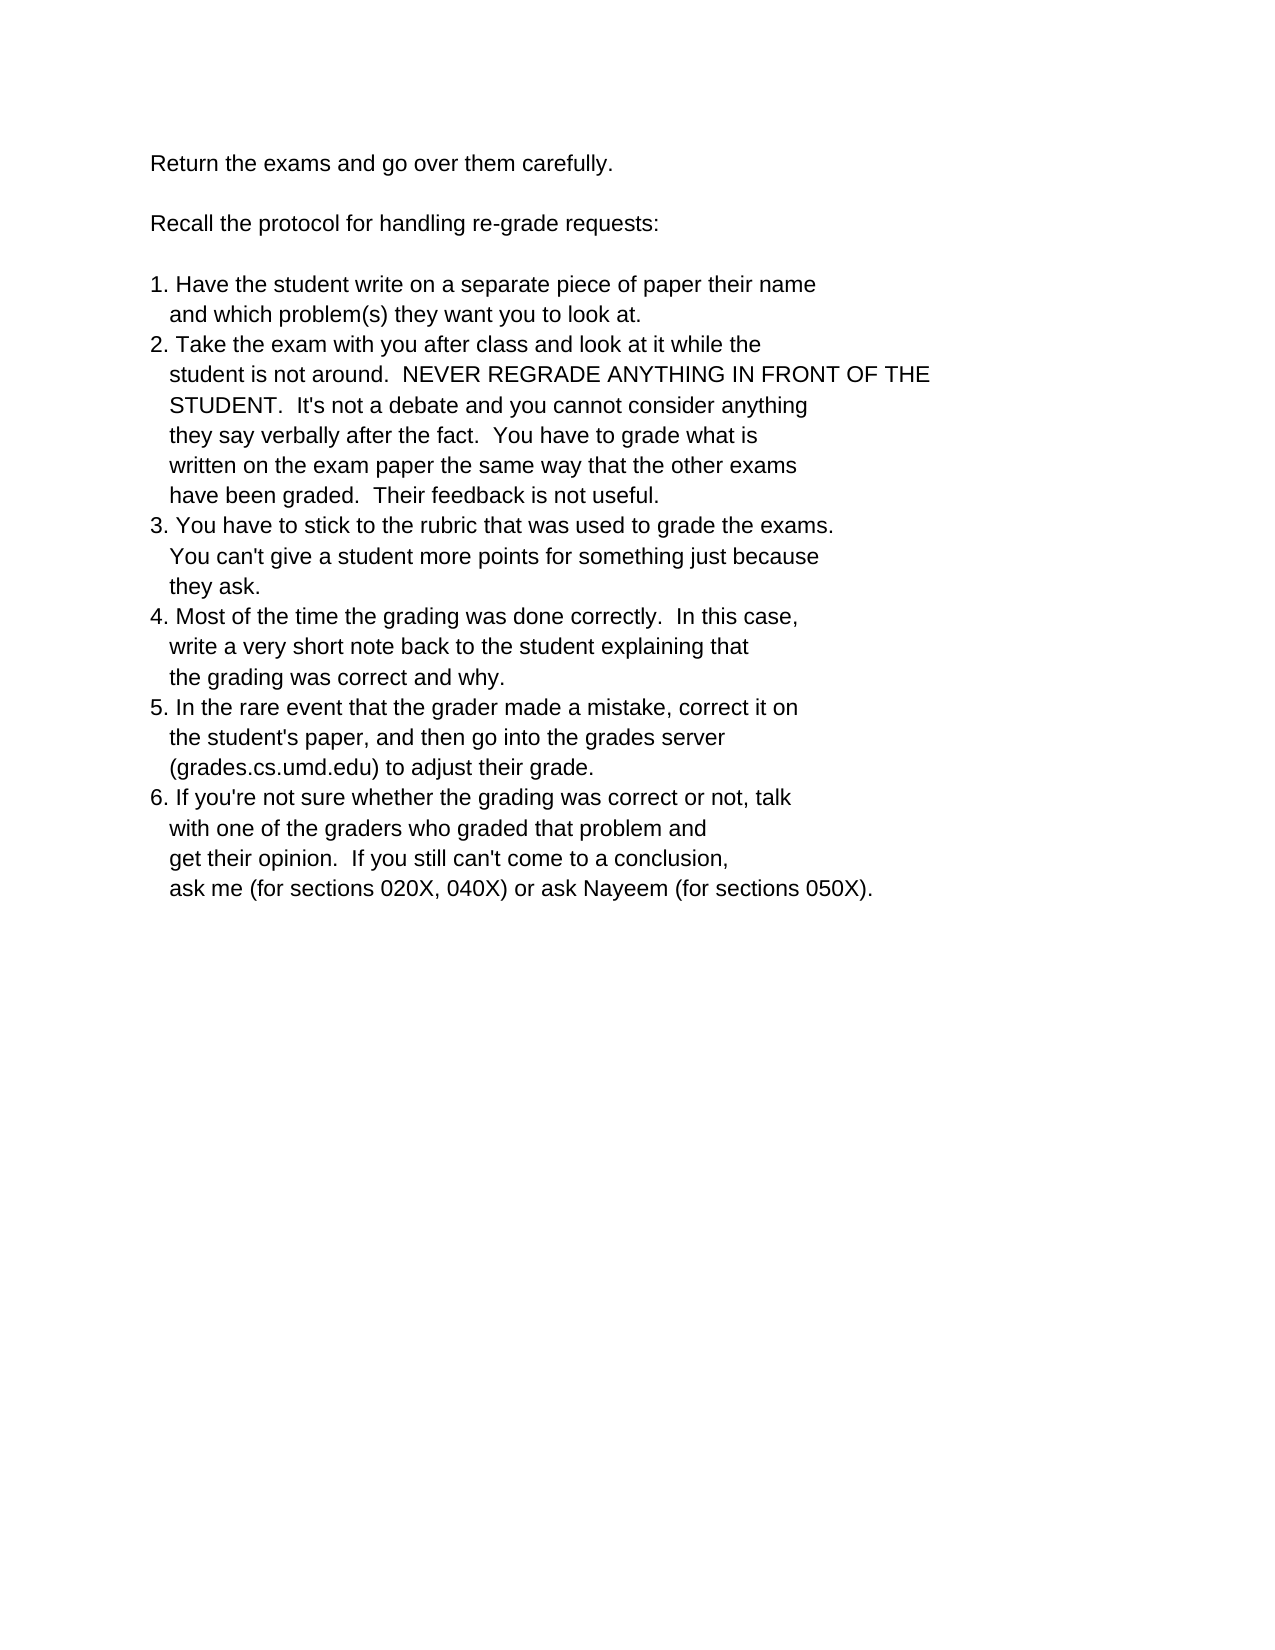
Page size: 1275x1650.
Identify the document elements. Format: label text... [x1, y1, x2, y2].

text ask me (for sections 020X, 040X) or ask Nayeem (for sections 050X). [150, 875, 1125, 901]
text written on the exam paper the same way that the other exams [150, 452, 1125, 478]
text the grading was correct and why. [150, 663, 1125, 690]
text 2. Take the exam with you after class and look at it while the [150, 331, 1125, 358]
text and which problem(s) they want you to look at. [150, 301, 1125, 327]
text You can't give a student more points for something just because [150, 543, 1125, 569]
text they ask. [150, 573, 1125, 599]
text Recall the protocol for handling re-grade requests: [150, 210, 1125, 237]
text (grades.cs.umd.edu) to adjust their grade. [150, 754, 1125, 781]
text have been graded. Their feedback is not useful. [150, 482, 1125, 509]
text write a very short note back to the student explaining that [150, 633, 1125, 660]
text with one of the graders who graded that problem and [150, 814, 1125, 841]
text student is not around. NEVER REGRADE ANYTHING IN FRONT OF THE [150, 361, 1125, 388]
text 1. Have the student write on a separate piece of paper their name [150, 271, 1125, 297]
text STUDENT. It's not a debate and you cannot consider anything [150, 392, 1125, 418]
text 5. In the rare event that the grader made a mistake, correct it on [150, 694, 1125, 720]
text get their opinion. If you still can't come to a conclusion, [150, 845, 1125, 871]
text 4. Most of the time the grading was done correctly. In this case, [150, 603, 1125, 629]
text they say verbally after the fact. You have to grade what is [150, 422, 1125, 448]
text the student's paper, and then go into the grades server [150, 724, 1125, 750]
text Return the exams and go over them carefully. [150, 150, 1125, 176]
text 3. You have to stick to the rubric that was used to grade the exams. [150, 512, 1125, 539]
text 6. If you're not sure whether the grading was correct or not, talk [150, 784, 1125, 811]
